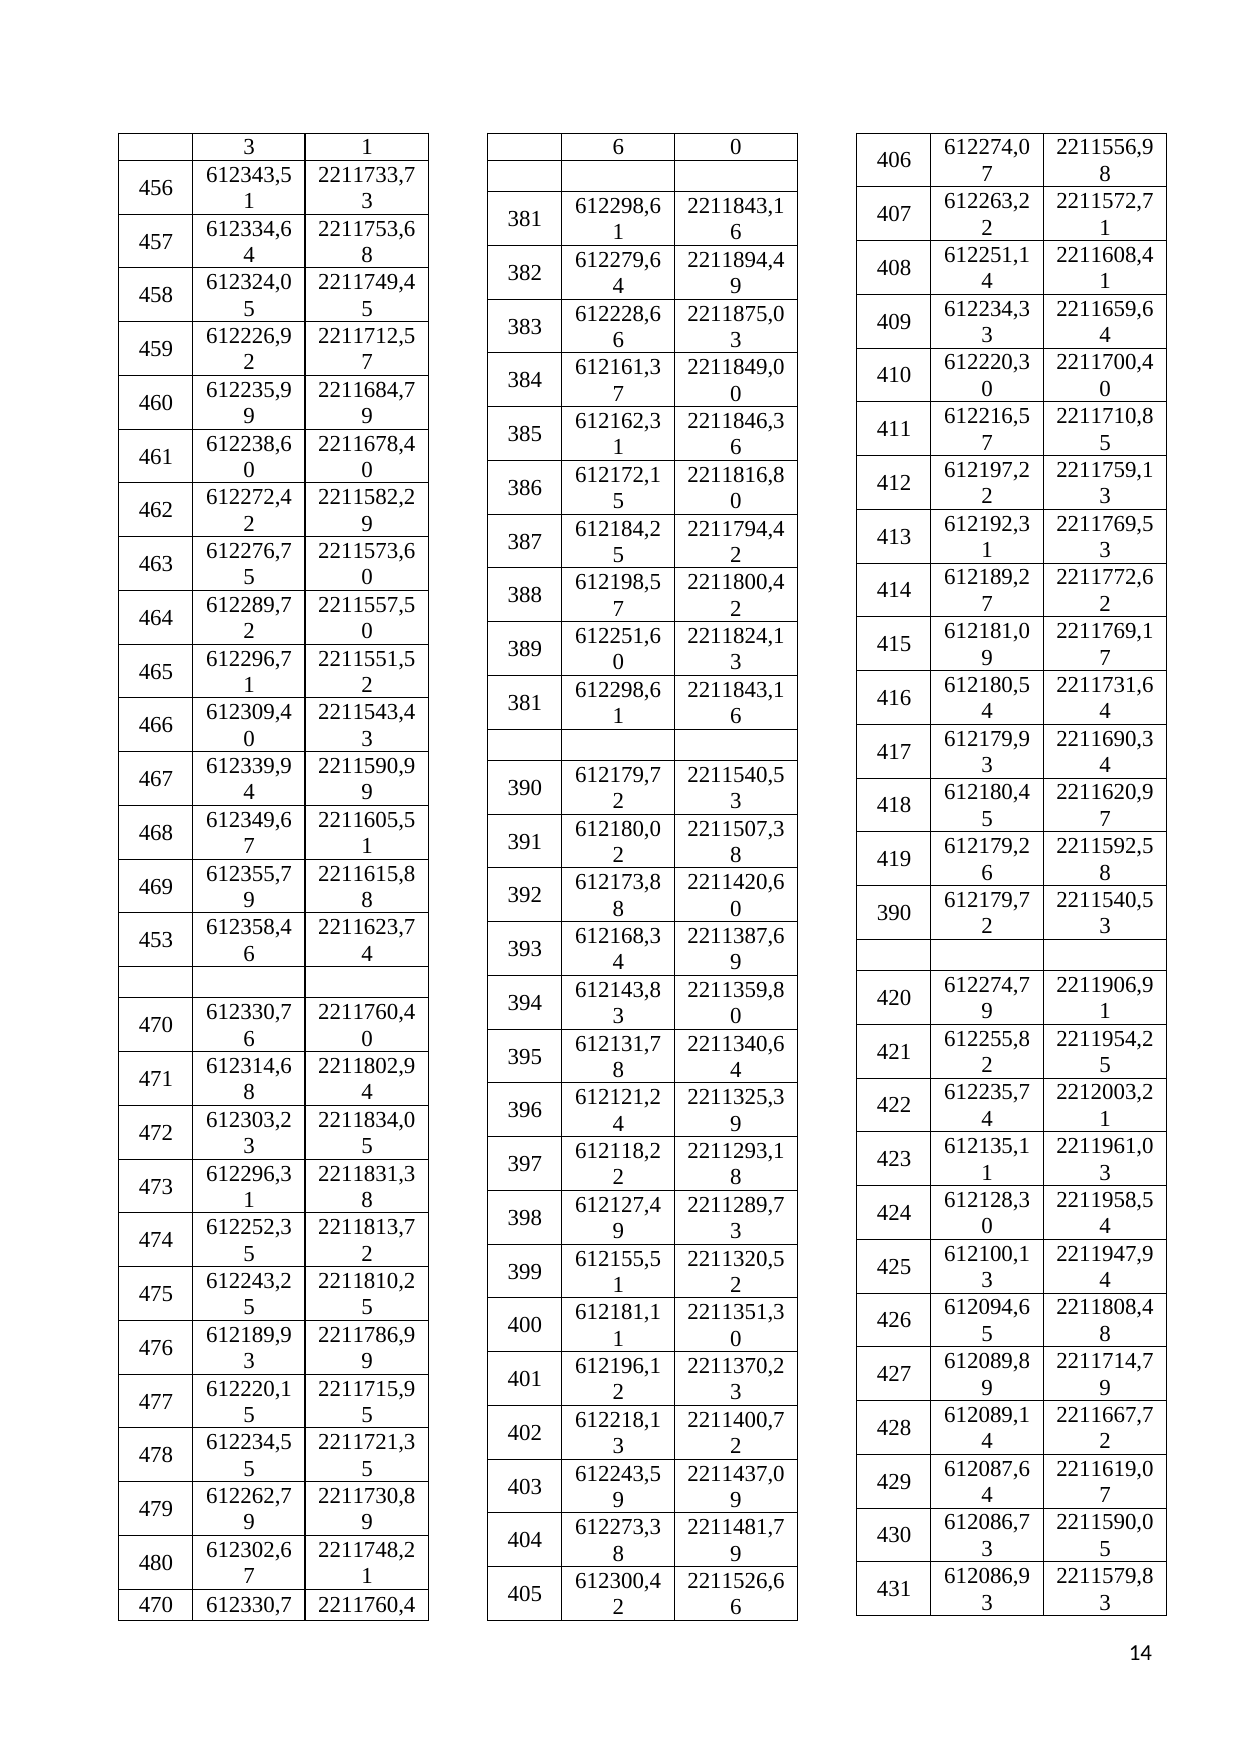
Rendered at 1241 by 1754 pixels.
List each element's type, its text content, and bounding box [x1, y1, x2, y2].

table_cell 425 [857, 1240, 930, 1292]
table_cell 2211772,62 [1044, 564, 1166, 616]
table_cell 2211749,45 [306, 268, 428, 321]
table_cell 463 [119, 537, 192, 590]
table_cell 472 [119, 1106, 192, 1158]
table_cell 612184,25 [562, 515, 674, 567]
table_cell 612127,49 [562, 1191, 674, 1243]
table_cell 612180,54 [931, 671, 1043, 724]
table_cell 394 [488, 976, 561, 1028]
table_cell 423 [857, 1132, 930, 1185]
table_cell 2211961,03 [1044, 1132, 1166, 1185]
table_cell 612196,12 [562, 1352, 674, 1405]
table_cell 2211481,79 [675, 1513, 797, 1566]
table_cell [675, 730, 797, 760]
table_cell 2211359,80 [675, 976, 797, 1028]
table_cell [488, 730, 561, 760]
table_cell 2211875,03 [675, 300, 797, 352]
table_cell 612100,13 [931, 1240, 1043, 1292]
table_cell 474 [119, 1213, 192, 1266]
table_cell 2212003,21 [1044, 1079, 1166, 1131]
table_cell 2211420,60 [675, 868, 797, 921]
table_cell 467 [119, 752, 192, 805]
table_cell 612173,88 [562, 868, 674, 921]
table_cell 2211760,40 [675, 134, 797, 160]
table_cell 2211623,74 [306, 913, 428, 966]
table_cell 612324,05 [193, 268, 304, 321]
table_cell 612226,92 [193, 322, 304, 375]
table_cell 400 [488, 1298, 561, 1351]
table_cell 2211733,73 [306, 161, 428, 213]
table_cell 407 [857, 187, 930, 240]
table_cell 381 [488, 192, 561, 245]
table_cell 2211846,36 [675, 407, 797, 460]
table_cell 2211954,25 [1044, 1025, 1166, 1077]
table_cell 2211320,52 [675, 1245, 797, 1297]
table_cell 612276,75 [193, 537, 304, 590]
table_cell 612189,93 [193, 1321, 304, 1373]
table_cell 417 [857, 725, 930, 777]
table_cell 612179,26 [931, 832, 1043, 885]
table_cell 2211370,23 [675, 1352, 797, 1405]
table_cell 384 [488, 353, 561, 406]
table_cell 478 [119, 1428, 192, 1481]
table_cell 612314,68 [193, 1052, 304, 1105]
table_cell 420 [857, 971, 930, 1024]
table_cell 612118,22 [562, 1137, 674, 1190]
table_cell 403 [488, 1460, 561, 1512]
table_cell 414 [857, 564, 930, 616]
table_cell 2211816,80 [675, 461, 797, 513]
table_cell 612243,59 [562, 1460, 674, 1512]
table_cell 2211573,60 [306, 537, 428, 590]
table_cell 2211769,53 [1044, 510, 1166, 562]
table_cell 2211808,48 [1044, 1294, 1166, 1346]
table_cell 2211690,34 [1044, 725, 1166, 777]
table_cell 612300,42 [562, 1567, 674, 1620]
table_cell 2211843,16 [675, 676, 797, 728]
table_cell 390 [488, 761, 561, 813]
table_cell 612180,02 [562, 815, 674, 867]
table_cell 612334,64 [193, 215, 304, 267]
table_cell 383 [488, 300, 561, 352]
table_cell [857, 940, 930, 970]
table_cell 612172,15 [562, 461, 674, 513]
table_cell 453 [119, 913, 192, 966]
table_cell 385 [488, 407, 561, 460]
table_cell 2211507,38 [675, 815, 797, 867]
table_cell 612298,61 [562, 192, 674, 245]
table_cell 431 [857, 1562, 930, 1615]
table_cell 2211760,40 [306, 1590, 428, 1620]
table_cell 612135,11 [931, 1132, 1043, 1185]
table_cell 612218,13 [562, 1406, 674, 1458]
table_cell 2211906,91 [1044, 971, 1166, 1024]
table_cell [193, 967, 304, 997]
table_cell 427 [857, 1347, 930, 1400]
table_cell 2211579,83 [1044, 1562, 1166, 1615]
table_cell 2211659,64 [1044, 295, 1166, 347]
table_cell 612094,65 [931, 1294, 1043, 1346]
table_cell 459 [119, 322, 192, 375]
table_cell 612273,38 [562, 1513, 674, 1566]
table_cell 2211834,05 [306, 1106, 428, 1158]
table_cell 426 [857, 1294, 930, 1346]
table_cell 409 [857, 295, 930, 347]
table_cell 2211748,21 [306, 1536, 428, 1588]
table_cell 612330,76 [193, 998, 304, 1051]
table_cell 2211710,85 [1044, 402, 1166, 455]
table_cell 2211620,97 [1044, 779, 1166, 831]
table_cell 381 [488, 676, 561, 728]
table_cell 2211590,05 [1044, 1509, 1166, 1561]
table_cell 2211715,95 [306, 1375, 428, 1427]
table_cell 396 [488, 1083, 561, 1136]
table_cell 401 [488, 1352, 561, 1405]
table_cell 455 [119, 134, 192, 160]
table_cell 2211831,38 [306, 1160, 428, 1212]
table_cell 2211540,53 [675, 761, 797, 813]
table_cell 2211700,40 [1044, 349, 1166, 401]
table_cell 470 [119, 1590, 192, 1620]
table_cell 612251,60 [562, 622, 674, 675]
table_cell 2211894,49 [675, 246, 797, 298]
table_cell 2211615,88 [306, 860, 428, 912]
table_cell 382 [488, 246, 561, 298]
table_cell 390 [857, 886, 930, 939]
table_cell 422 [857, 1079, 930, 1131]
table_cell 612349,53 [193, 134, 304, 160]
table_cell 612086,73 [931, 1509, 1043, 1561]
table_cell 2211800,42 [675, 568, 797, 621]
table_cell 612296,71 [193, 645, 304, 697]
table_cell 460 [119, 376, 192, 428]
table_cell 612121,24 [562, 1083, 674, 1136]
table_cell 2211714,79 [1044, 1347, 1166, 1400]
table_cell 612180,45 [931, 779, 1043, 831]
table_cell 612087,64 [931, 1455, 1043, 1507]
table_cell 424 [857, 1186, 930, 1239]
table_cell 612358,46 [193, 913, 304, 966]
table_cell 387 [488, 515, 561, 567]
table_cell 389 [488, 622, 561, 675]
table_cell 2211759,13 [1044, 456, 1166, 509]
table_cell 612349,67 [193, 806, 304, 858]
table_cell 393 [488, 922, 561, 975]
table_cell 468 [119, 806, 192, 858]
table_cell 429 [857, 1455, 930, 1507]
table_cell 612235,99 [193, 376, 304, 428]
table_cell 428 [857, 1401, 930, 1454]
table_cell 2211849,00 [675, 353, 797, 406]
table_cell 612234,55 [193, 1428, 304, 1481]
table_cell 2211582,29 [306, 483, 428, 536]
table_cell 397 [488, 1137, 561, 1190]
table_cell 408 [857, 241, 930, 294]
table_cell 412 [857, 456, 930, 509]
table_cell 612155,51 [562, 1245, 674, 1297]
table_cell 2211551,52 [306, 645, 428, 697]
table_cell 2211958,54 [1044, 1186, 1166, 1239]
table_cell 2211769,17 [1044, 617, 1166, 670]
table_cell 456 [119, 161, 192, 213]
table_cell [562, 730, 674, 760]
table_cell 398 [488, 1191, 561, 1243]
table_cell 469 [119, 860, 192, 912]
table_cell [931, 940, 1043, 970]
table_cell 2211794,42 [675, 515, 797, 567]
table_cell 411 [857, 402, 930, 455]
table_cell 612339,94 [193, 752, 304, 805]
table_cell 402 [488, 1406, 561, 1458]
table_cell 612235,74 [931, 1079, 1043, 1131]
table_cell 612131,78 [562, 1030, 674, 1082]
table_cell [488, 161, 561, 191]
table_cell 612179,93 [931, 725, 1043, 777]
table_cell 477 [119, 1375, 192, 1427]
table_cell 612255,82 [931, 1025, 1043, 1077]
table_cell 2211351,30 [675, 1298, 797, 1351]
table_cell 416 [857, 671, 930, 724]
table_cell 404 [488, 1513, 561, 1566]
table_cell 2211802,94 [306, 1052, 428, 1105]
table_cell 2211592,58 [1044, 832, 1166, 885]
table_cell 612189,27 [931, 564, 1043, 616]
table_cell 475 [119, 1267, 192, 1320]
table_cell 392 [488, 868, 561, 921]
table_cell 406 [857, 134, 930, 186]
table_cell 612263,22 [931, 187, 1043, 240]
table_cell 458 [119, 268, 192, 321]
table_cell 2211813,72 [306, 1213, 428, 1266]
table_cell 2211437,09 [675, 1460, 797, 1512]
table_cell 612279,64 [562, 246, 674, 298]
table_cell 480 [119, 1536, 192, 1588]
table_cell 612330,76 [193, 1590, 304, 1620]
table_cell 2211947,94 [1044, 1240, 1166, 1292]
table_cell 612198,57 [562, 568, 674, 621]
table_cell 2211760,40 [306, 998, 428, 1051]
table_cell 2211810,25 [306, 1267, 428, 1320]
table_cell [119, 967, 192, 997]
table_cell 473 [119, 1160, 192, 1212]
table_cell 612179,72 [562, 761, 674, 813]
table_cell 410 [857, 349, 930, 401]
table_cell 457 [119, 215, 192, 267]
table_cell 612272,42 [193, 483, 304, 536]
table_cell 2211556,98 [1044, 134, 1166, 186]
table_cell 2211608,41 [1044, 241, 1166, 294]
table_cell 2211557,50 [306, 591, 428, 643]
table_cell 2211605,51 [306, 806, 428, 858]
table_cell 2211843,16 [675, 192, 797, 245]
table_cell 2211289,73 [675, 1191, 797, 1243]
table_cell 464 [119, 591, 192, 643]
table_cell 413 [857, 510, 930, 562]
table_cell 612181,11 [562, 1298, 674, 1351]
table_cell 2211543,43 [306, 698, 428, 751]
table_cell 470 [488, 134, 561, 160]
table_cell 2211387,69 [675, 922, 797, 975]
table_cell 2211572,71 [1044, 187, 1166, 240]
table_cell 612168,34 [562, 922, 674, 975]
table_cell 612309,40 [193, 698, 304, 751]
table_cell 612330,76 [562, 134, 674, 160]
table_cell 2211730,89 [306, 1482, 428, 1535]
table_cell 612298,61 [562, 676, 674, 728]
table_cell 479 [119, 1482, 192, 1535]
table_cell 2211667,72 [1044, 1401, 1166, 1454]
table_cell 612355,79 [193, 860, 304, 912]
table_cell 2211678,40 [306, 430, 428, 482]
table_cell 612162,31 [562, 407, 674, 460]
table_cell 612262,79 [193, 1482, 304, 1535]
table_cell 612220,15 [193, 1375, 304, 1427]
table_cell 386 [488, 461, 561, 513]
table_cell 612252,35 [193, 1213, 304, 1266]
table_cell 462 [119, 483, 192, 536]
table_cell 612197,22 [931, 456, 1043, 509]
table_cell 612181,09 [931, 617, 1043, 670]
table_cell 612220,30 [931, 349, 1043, 401]
table_cell 430 [857, 1509, 930, 1561]
table_cell 399 [488, 1245, 561, 1297]
table_cell 612128,30 [931, 1186, 1043, 1239]
table_cell 395 [488, 1030, 561, 1082]
table_cell 612086,93 [931, 1562, 1043, 1615]
table_cell 612228,66 [562, 300, 674, 352]
table_cell 2211786,99 [306, 1321, 428, 1373]
table_cell 2211619,07 [1044, 1455, 1166, 1507]
table_cell 391 [488, 815, 561, 867]
table_cell 2211340,64 [675, 1030, 797, 1082]
table_cell 612238,60 [193, 430, 304, 482]
table_cell 419 [857, 832, 930, 885]
table_cell 2211684,79 [306, 376, 428, 428]
table_cell 2211540,53 [1044, 886, 1166, 939]
table_cell 2211753,68 [306, 215, 428, 267]
table_cell 612274,79 [931, 971, 1043, 1024]
table_cell 612161,37 [562, 353, 674, 406]
table_cell 612234,33 [931, 295, 1043, 347]
table_cell 2211731,64 [1044, 671, 1166, 724]
table_cell 612192,31 [931, 510, 1043, 562]
table_cell 476 [119, 1321, 192, 1373]
table_cell 612302,67 [193, 1536, 304, 1588]
table_cell 612289,72 [193, 591, 304, 643]
table_cell 612243,25 [193, 1267, 304, 1320]
table_cell 461 [119, 430, 192, 482]
table_cell 2211293,18 [675, 1137, 797, 1190]
table_cell [675, 161, 797, 191]
table_cell 418 [857, 779, 930, 831]
table_cell 612296,31 [193, 1160, 304, 1212]
table_cell 465 [119, 645, 192, 697]
table_cell 2211824,13 [675, 622, 797, 675]
table_cell 466 [119, 698, 192, 751]
table_cell 471 [119, 1052, 192, 1105]
table_cell 612089,89 [931, 1347, 1043, 1400]
table_cell [562, 161, 674, 191]
table_cell 2211721,35 [306, 1428, 428, 1481]
table_cell 612274,07 [931, 134, 1043, 186]
table_cell 2211712,57 [306, 322, 428, 375]
table_cell [1044, 940, 1166, 970]
table_cell 421 [857, 1025, 930, 1077]
table_cell 2211590,99 [306, 752, 428, 805]
table_cell 612343,51 [193, 161, 304, 213]
table_cell 470 [119, 998, 192, 1051]
table_cell 612216,57 [931, 402, 1043, 455]
table_cell 612179,72 [931, 886, 1043, 939]
table_cell 612143,83 [562, 976, 674, 1028]
table_cell 388 [488, 568, 561, 621]
table_cell 2211526,66 [675, 1567, 797, 1620]
table_cell 405 [488, 1567, 561, 1620]
table_cell 612251,14 [931, 241, 1043, 294]
table_cell 612303,23 [193, 1106, 304, 1158]
table_cell 2211400,72 [675, 1406, 797, 1458]
table_cell 415 [857, 617, 930, 670]
table_cell 2211325,39 [675, 1083, 797, 1136]
table_cell 2211716,81 [306, 134, 428, 160]
table_cell 612089,14 [931, 1401, 1043, 1454]
table_cell [306, 967, 428, 997]
